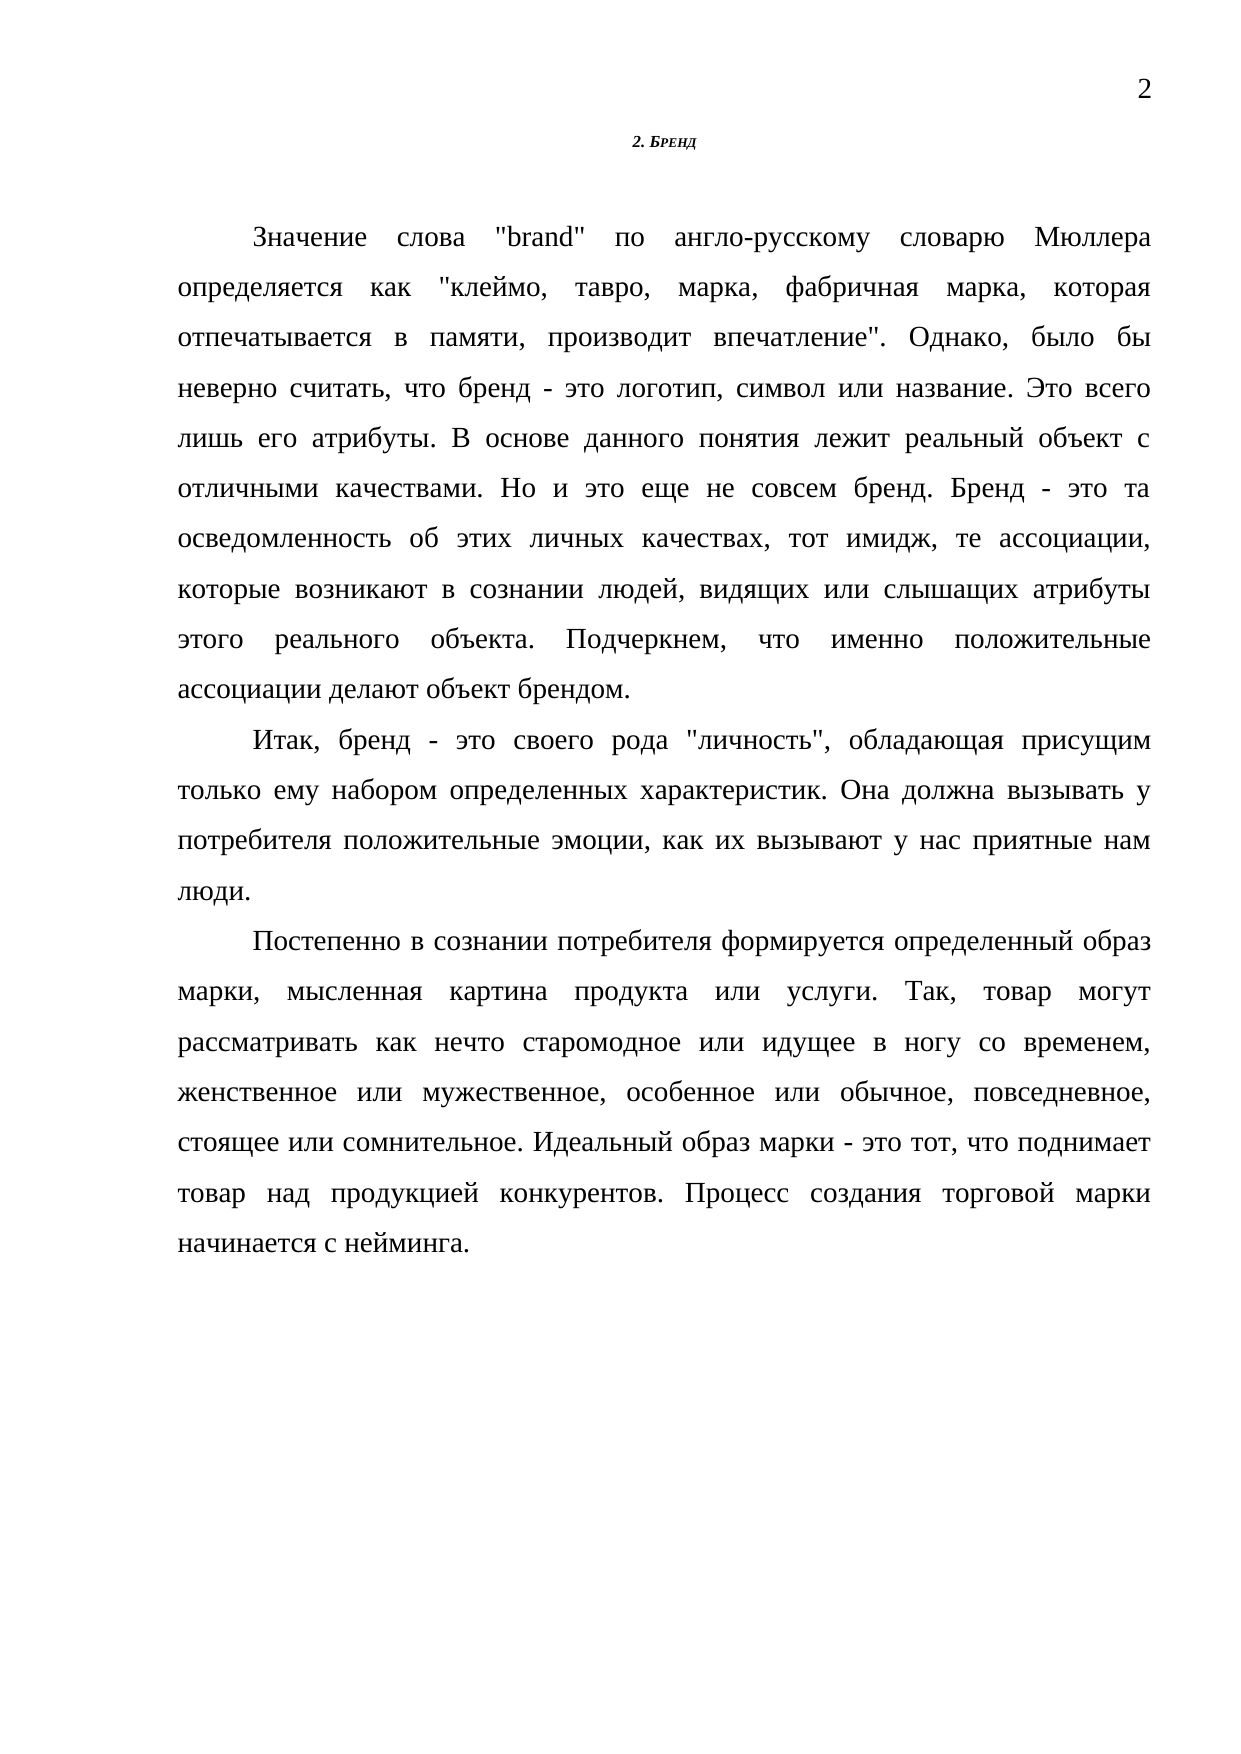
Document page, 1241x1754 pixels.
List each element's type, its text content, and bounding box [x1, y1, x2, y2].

text Итак, бренд - это своего рода "личность", обладающая присущим только ему набором определенных характеристик. Она должна вызывать у потребителя положительные эмоции, как их вызывают у нас приятные нам люди. [177, 722, 1152, 906]
text Значение слова "brand" по англо-русскому словарю Мюллера определяется как "клеймо, тавро, марка, фабричная марка, которая отпечатывается в памяти, производит впечатление". Однако, было бы неверно считать, что бренд - это логотип, символ или название. Это всего лишь его атрибуты. В основе данного понятия лежит реальный объект с отличными качествами. Но и это еще не совсем бренд. Бренд - это та осведомленность об этих личных качествах, тот имидж, те ассоциации, которые возникают в сознании людей, видящих или слышащих атрибуты этого реального объекта. Подчеркнем, что именно положительные ассоциации делают объект брендом. [177, 219, 1152, 705]
text Постепенно в сознании потребителя формируется определенный образ марки, мысленная картина продукта или услуги. Так, товар могут рассматривать как нечто старомодное или идущее в ногу со временем, женственное или мужественное, особенное или обычное, повседневное, стоящее или сомнительное. Идеальный образ марки - это тот, что поднимает товар над продукцией конкурентов. Процесс создания торговой марки начинается с нейминга. [177, 923, 1152, 1258]
subtitle 2. Бренд [177, 118, 1152, 152]
